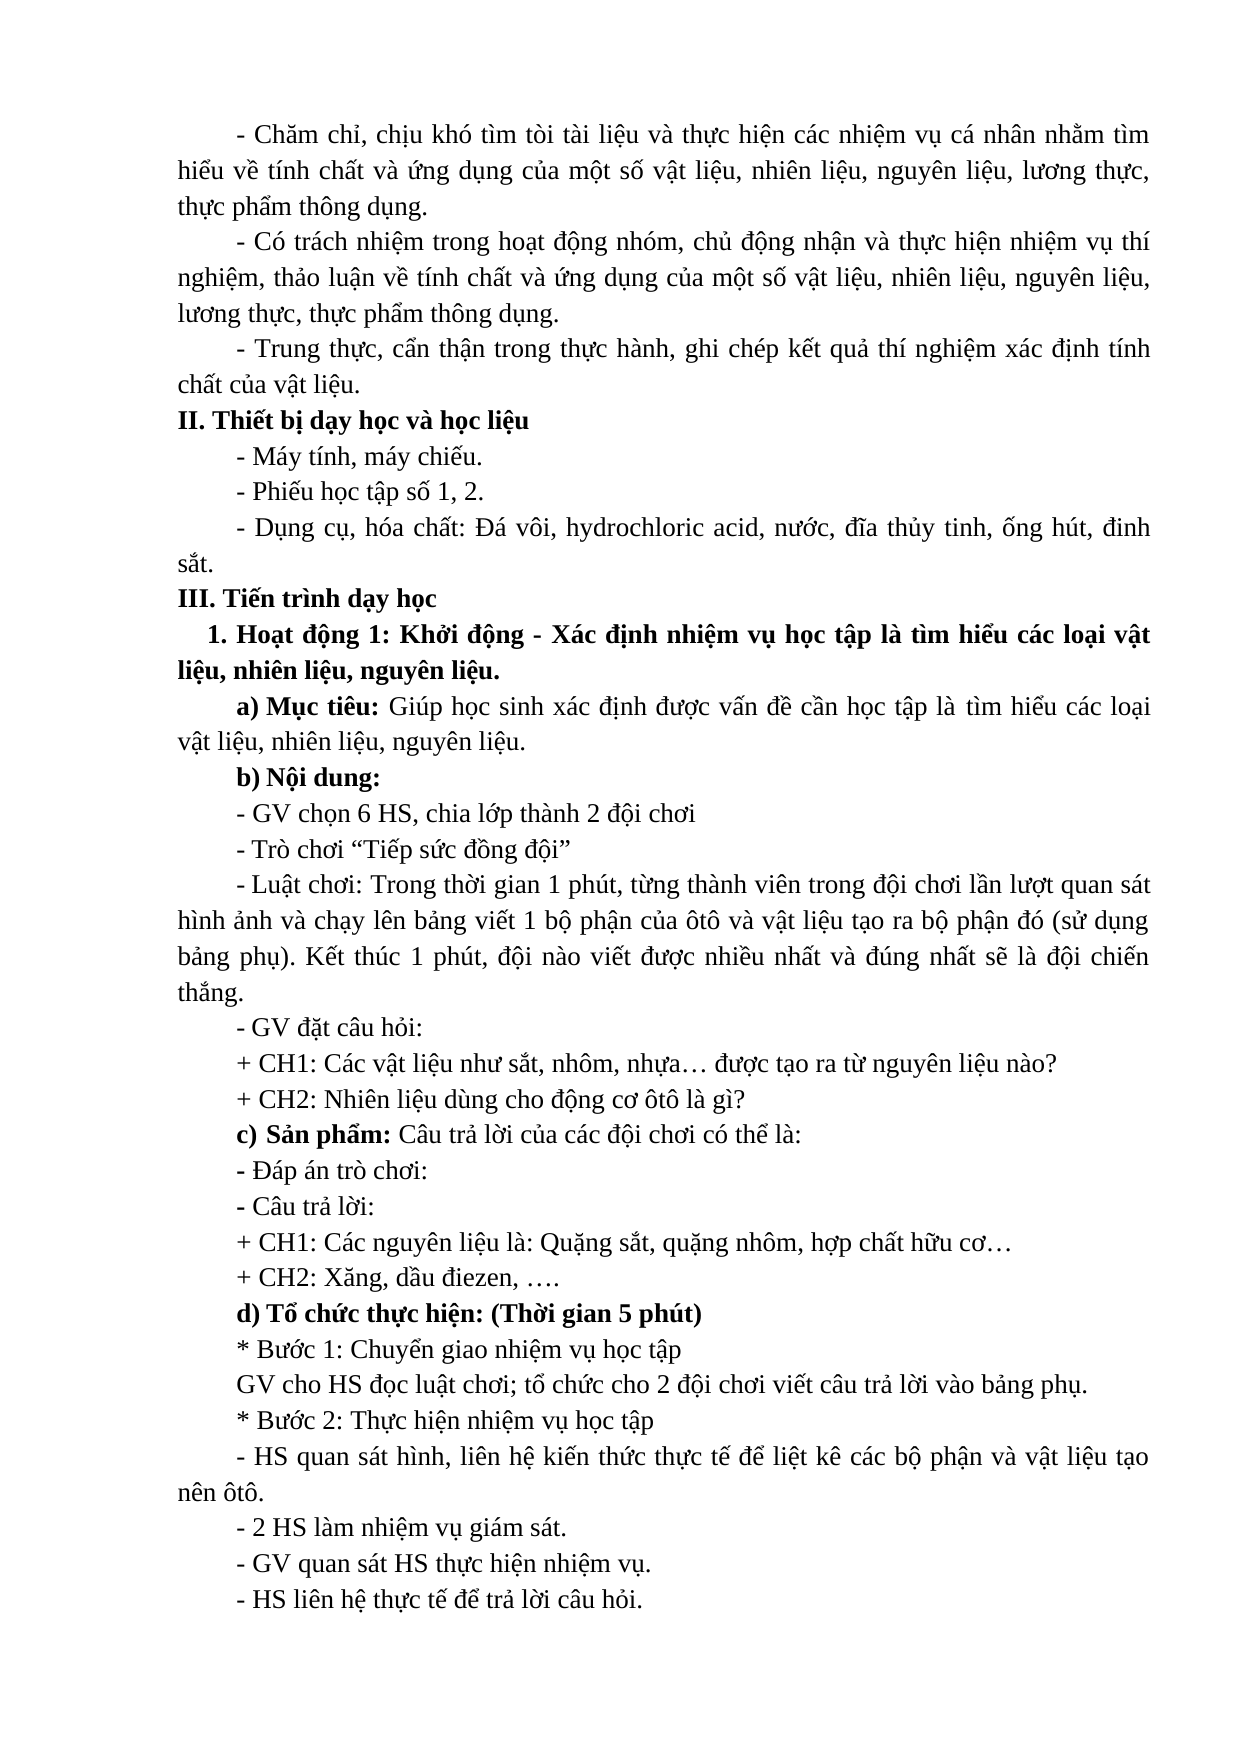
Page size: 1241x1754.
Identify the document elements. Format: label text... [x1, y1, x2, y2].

text - 2 HS làm nhiệm vụ giám sát. [177, 1512, 1152, 1543]
text II. Thiết bị dạy học và học liệu [177, 404, 1152, 435]
list Sản phẩm: Câu trả lời của các đội chơi có thể là: [177, 1118, 1152, 1150]
text - Dụng cụ, hóa chất: Đá vôi, hydrochloric acid, nước, đĩa thủy tinh, ống hút, đinh sắt. [177, 511, 1152, 578]
text - Câu trả lời: [177, 1190, 1152, 1221]
list Trò chơi “Tiếp sức đồng đội” [177, 833, 1152, 864]
text * Bước 2: Thực hiện nhiệm vụ học tập [177, 1404, 1152, 1436]
text - Có trách nhiệm trong hoạt động nhóm, chủ động nhận và thực hiện nhiệm vụ thí nghiệm, thảo luận về tính chất và ứng dụng của một số vật liệu, nhiên liệu, nguyên liệu, lương thực, thực phẩm thông dụng. [177, 225, 1152, 328]
text + CH2: Xăng, dầu điezen, …. [177, 1261, 1152, 1293]
text 1. Hoạt động 1: Khởi động - Xác định nhiệm vụ học tập là tìm hiểu các loại vật liệu, nhiên liệu, nguyên liệu. [177, 618, 1152, 685]
text - HS liên hệ thực tế để trả lời câu hỏi. [177, 1583, 1152, 1614]
text + CH1: Các nguyên liệu là: Quặng sắt, quặng nhôm, hợp chất hữu cơ… [177, 1226, 1152, 1257]
list Tổ chức thực hiện: (Thời gian 5 phút) [177, 1297, 1152, 1328]
list Nội dung: [177, 761, 1152, 792]
list Luật chơi: Trong thời gian 1 phút, từng thành viên trong đội chơi lần lượt quan sát hình ảnh và chạy lên bảng viết 1 bộ phận của ôtô và vật liệu tạo ra bộ phận đó (sử dụng bảng phụ). Kết thúc 1 phút, đội nào viết được nhiều nhất và đúng nhất sẽ là đội chiến thắng. [177, 868, 1152, 1007]
list - HS quan sát hình, liên hệ kiến thức thực tế để liệt kê các bộ phận và vật liệu tạo nên ôtô. [177, 1440, 1152, 1507]
list GV cho HS đọc luật chơi; tổ chức cho 2 đội chơi viết câu trả lời vào bảng phụ. [177, 1369, 1152, 1400]
list + CH2: Nhiên liệu dùng cho động cơ ôtô là gì? [177, 1083, 1152, 1114]
list Mục tiêu: Giúp học sinh xác định được vấn đề cần học tập là tìm hiểu các loại vật liệu, nhiên liệu, nguyên liệu. [177, 690, 1152, 757]
text - Máy tính, máy chiếu. [177, 440, 1152, 471]
text - Chăm chỉ, chịu khó tìm tòi tài liệu và thực hiện các nhiệm vụ cá nhân nhằm tìm hiểu về tính chất và ứng dụng của một số vật liệu, nhiên liệu, nguyên liệu, lương thực, thực phẩm thông dụng. [177, 118, 1152, 221]
text - Phiếu học tập số 1, 2. [177, 475, 1152, 507]
text - GV quan sát HS thực hiện nhiệm vụ. [177, 1547, 1152, 1578]
list + CH1: Các vật liệu như sắt, nhôm, nhựa… được tạo ra từ nguyên liệu nào? [177, 1047, 1152, 1078]
text - Trung thực, cẩn thận trong thực hành, ghi chép kết quả thí nghiệm xác định tính chất của vật liệu. [177, 332, 1152, 399]
text - GV chọn 6 HS, chia lớp thành 2 đội chơi [177, 797, 1152, 828]
text - Đáp án trò chơi: [177, 1154, 1152, 1185]
text * Bước 1: Chuyển giao nhiệm vụ học tập [177, 1333, 1152, 1364]
list GV đặt câu hỏi: [177, 1011, 1152, 1042]
text III. Tiến trình dạy học [177, 583, 1152, 614]
